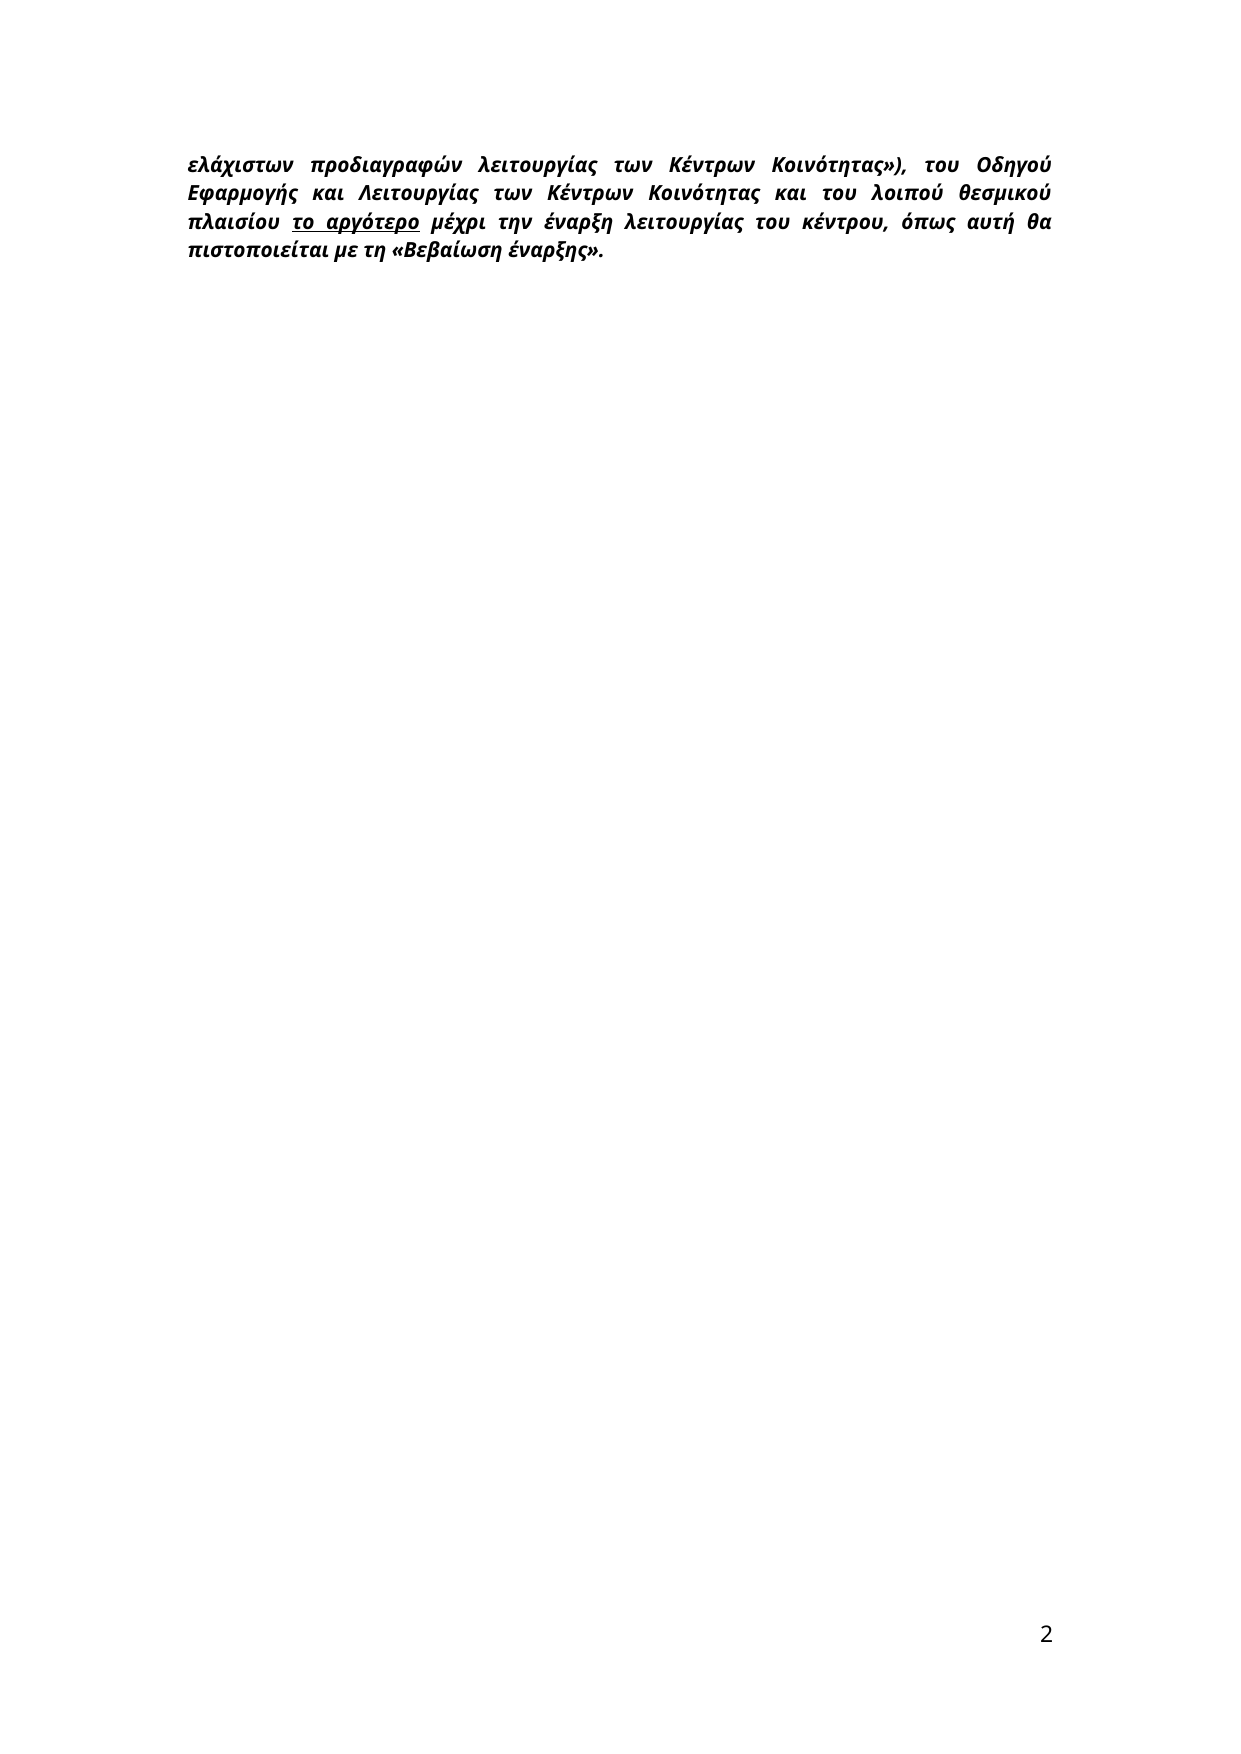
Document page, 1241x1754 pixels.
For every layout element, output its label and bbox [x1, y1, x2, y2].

text [187, 150, 1053, 264]
